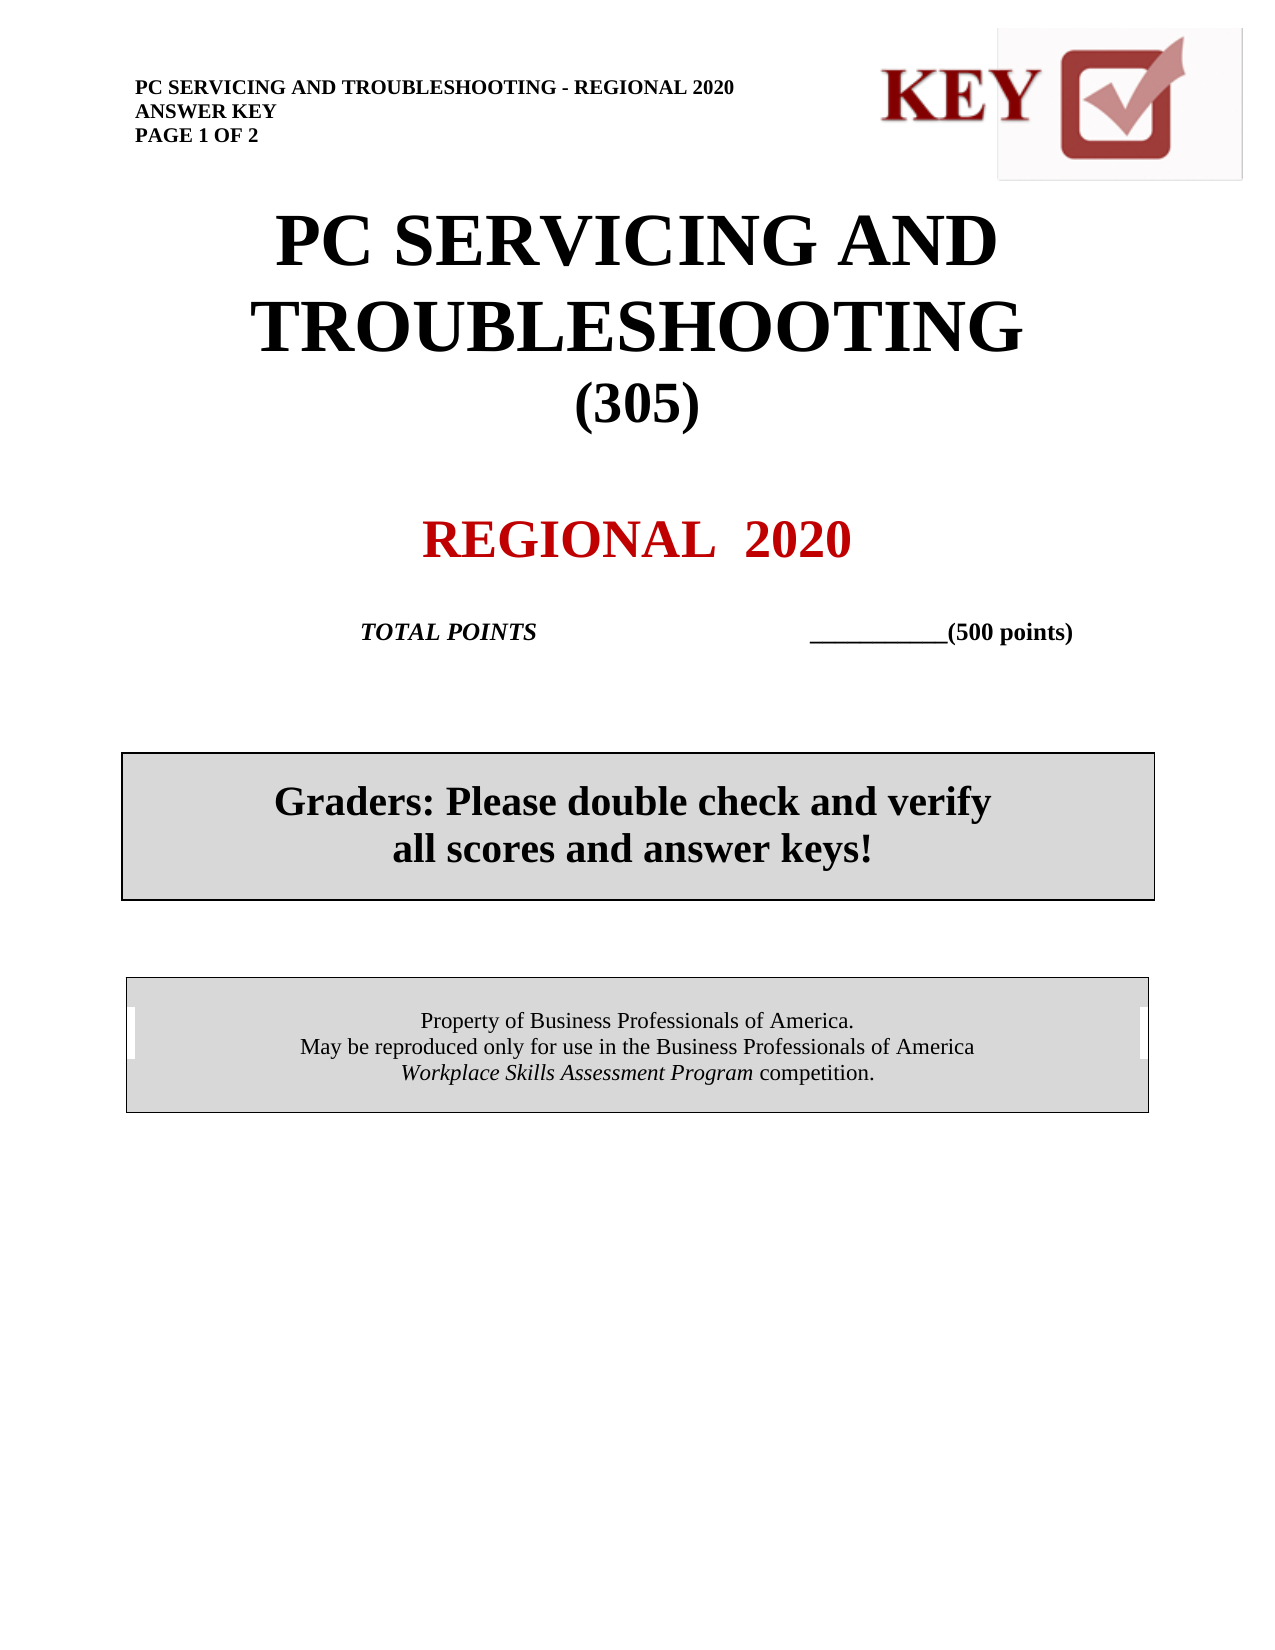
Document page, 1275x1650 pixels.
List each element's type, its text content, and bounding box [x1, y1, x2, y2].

text (305) [135, 368, 1140, 435]
text REGIONAL 2020 [135, 507, 1140, 569]
text May be reproduced only for use in the Business Professionals of America [135, 1033, 1140, 1056]
text Workplace Skills Assessment Program competition. [127, 1056, 1148, 1112]
text Graders: Please double check and verify [135, 776, 1131, 824]
picture [865, 28, 1244, 182]
text Property of Business Professionals of America. [135, 1007, 1140, 1033]
text PC SERVICING AND TROUBLESHOOTING [135, 195, 1140, 368]
text TOTAL POINTS ___________(500 points) [341, 617, 1140, 646]
text all scores and answer keys! [135, 824, 1131, 872]
